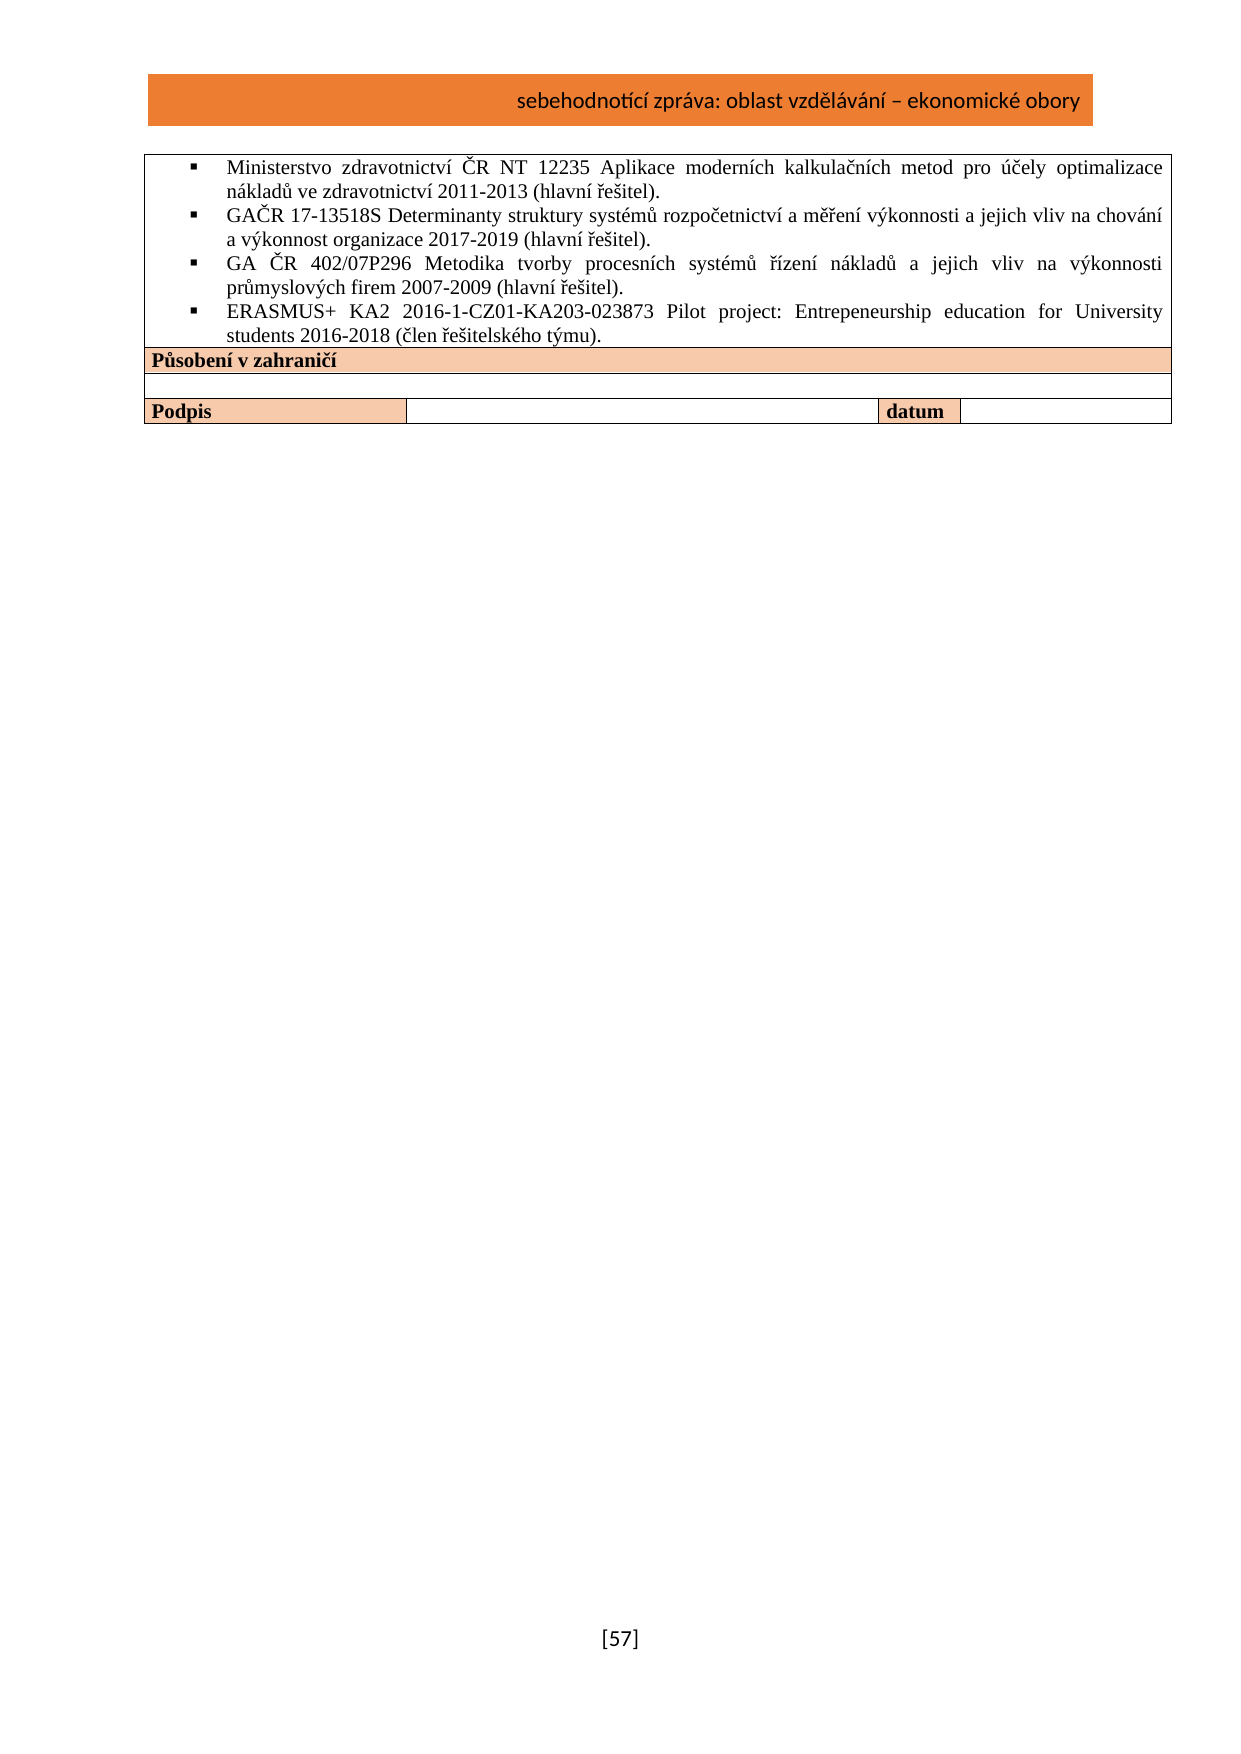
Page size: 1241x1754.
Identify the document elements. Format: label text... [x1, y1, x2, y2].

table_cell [145, 155, 1171, 347]
table_cell Působení v zahraničí [145, 348, 1171, 372]
table_cell [407, 399, 878, 423]
table_cell Podpis [145, 399, 406, 423]
table_cell datum [879, 399, 960, 423]
table_cell [961, 399, 1171, 423]
table_cell [145, 374, 1171, 397]
